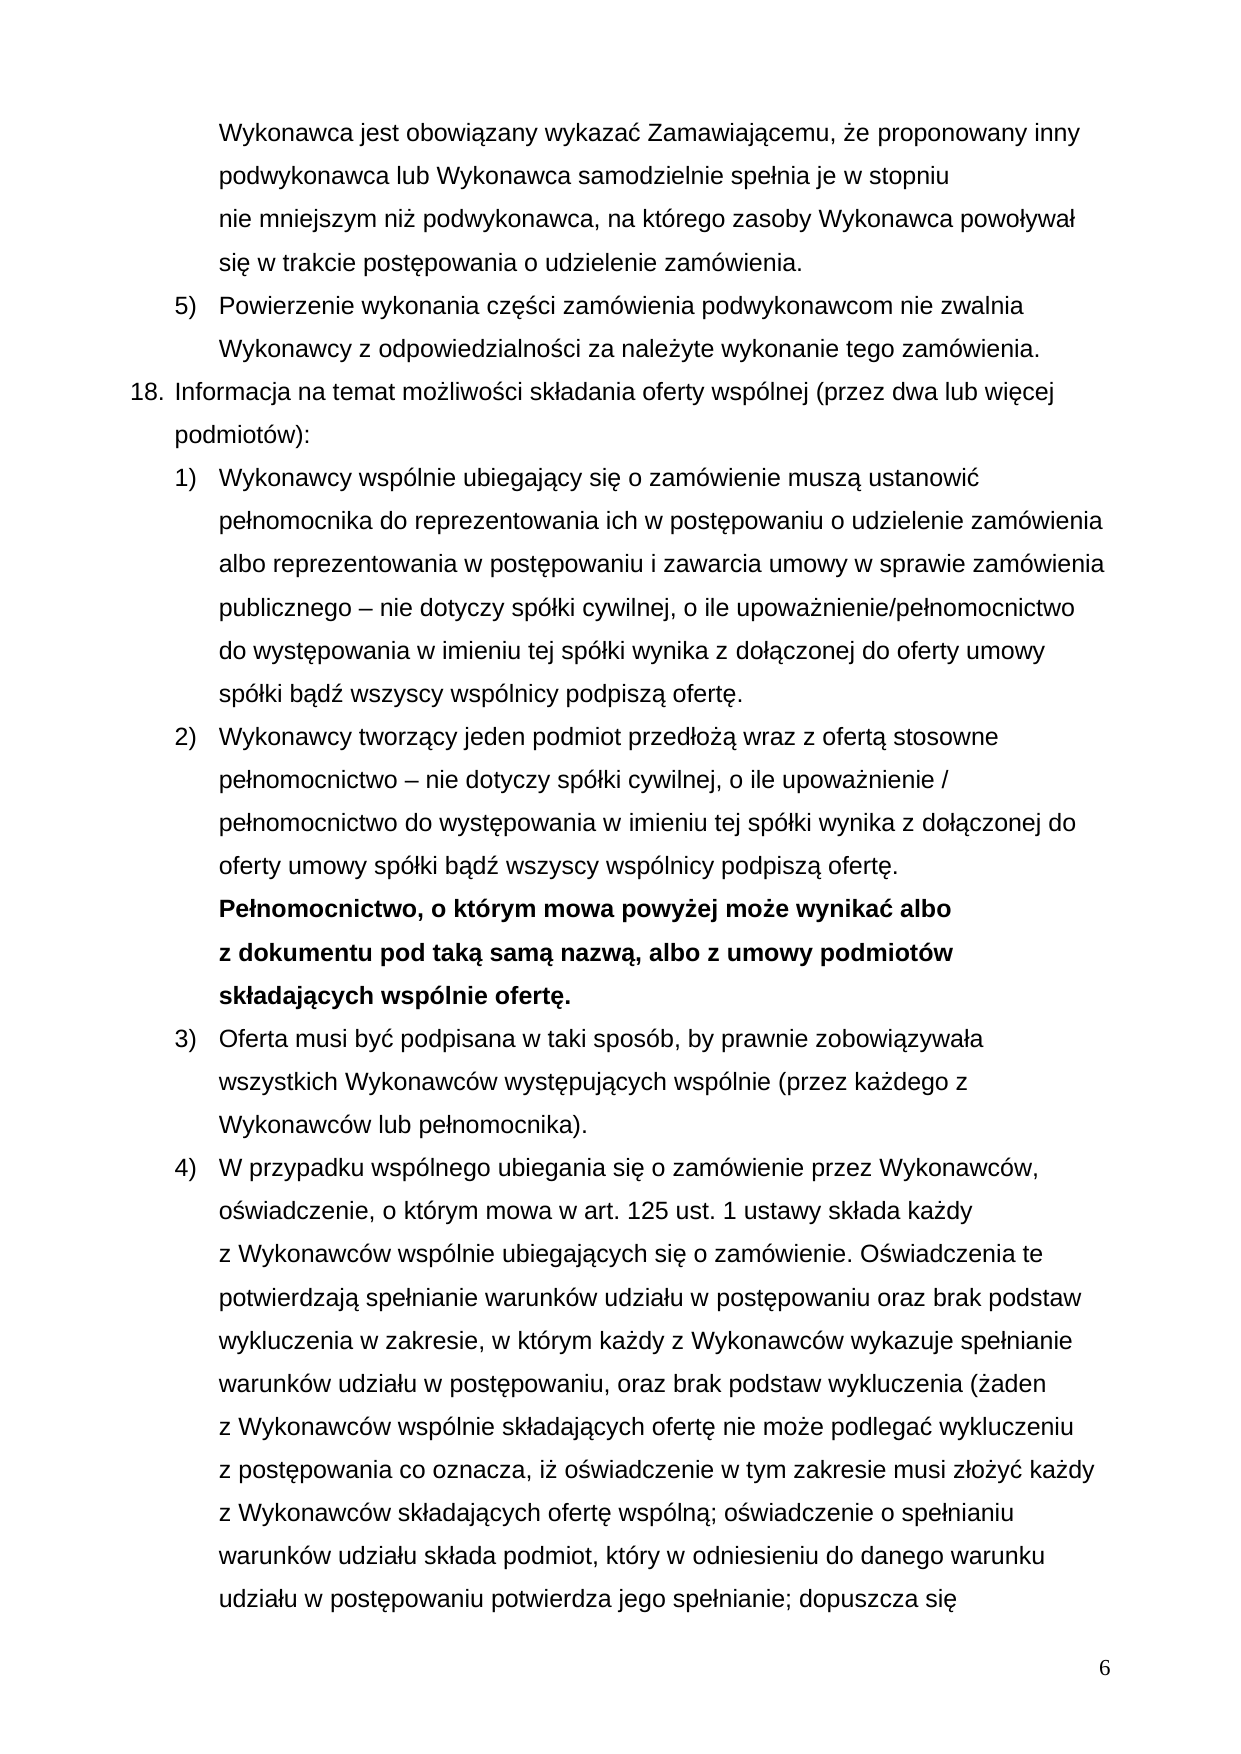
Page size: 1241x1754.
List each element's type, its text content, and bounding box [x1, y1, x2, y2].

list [174, 1153, 1107, 1613]
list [174, 118, 1110, 276]
list Oferta musi być podpisana w taki sposób, by prawnie zobowiązywała wszystkich Wykonawców występujących wspólnie (przez każdego z Wykonawców lub pełnomocnika). [174, 1024, 1107, 1139]
list Informacja na temat możliwości składania oferty wspólnej (przez dwa lub więcej podmiotów): [130, 377, 1110, 449]
list Wykonawcy wspólnie ubiegający się o zamówienie muszą ustanowić pełnomocnika do reprezentowania ich w postępowaniu o udzielenie zamówienia albo reprezentowania w postępowaniu i zawarcia umowy w sprawie zamówienia publicznego – nie dotyczy spółki cywilnej, o ile upoważnienie/pełnomocnictwo do występowania w imieniu tej spółki wynika z dołączonej do oferty umowy spółki bądź wszyscy wspólnicy podpiszą ofertę. [174, 463, 1107, 707]
list Powierzenie wykonania części zamówienia podwykonawcom nie zwalnia Wykonawcy z odpowiedzialności za należyte wykonanie tego zamówienia. [174, 291, 1110, 362]
text Pełnomocnictwo, o którym mowa powyżej może wynikać albo z dokumentu pod taką samą nazwą, albo z umowy podmiotów składających wspólnie ofertę. [218, 894, 1107, 1009]
list Wykonawcy tworzący jeden podmiot przedłożą wraz z ofertą stosowne pełnomocnictwo – nie dotyczy spółki cywilnej, o ile upoważnienie / pełnomocnictwo do występowania w imieniu tej spółki wynika z dołączonej do oferty umowy spółki bądź wszyscy wspólnicy podpiszą ofertę. [174, 722, 1107, 880]
